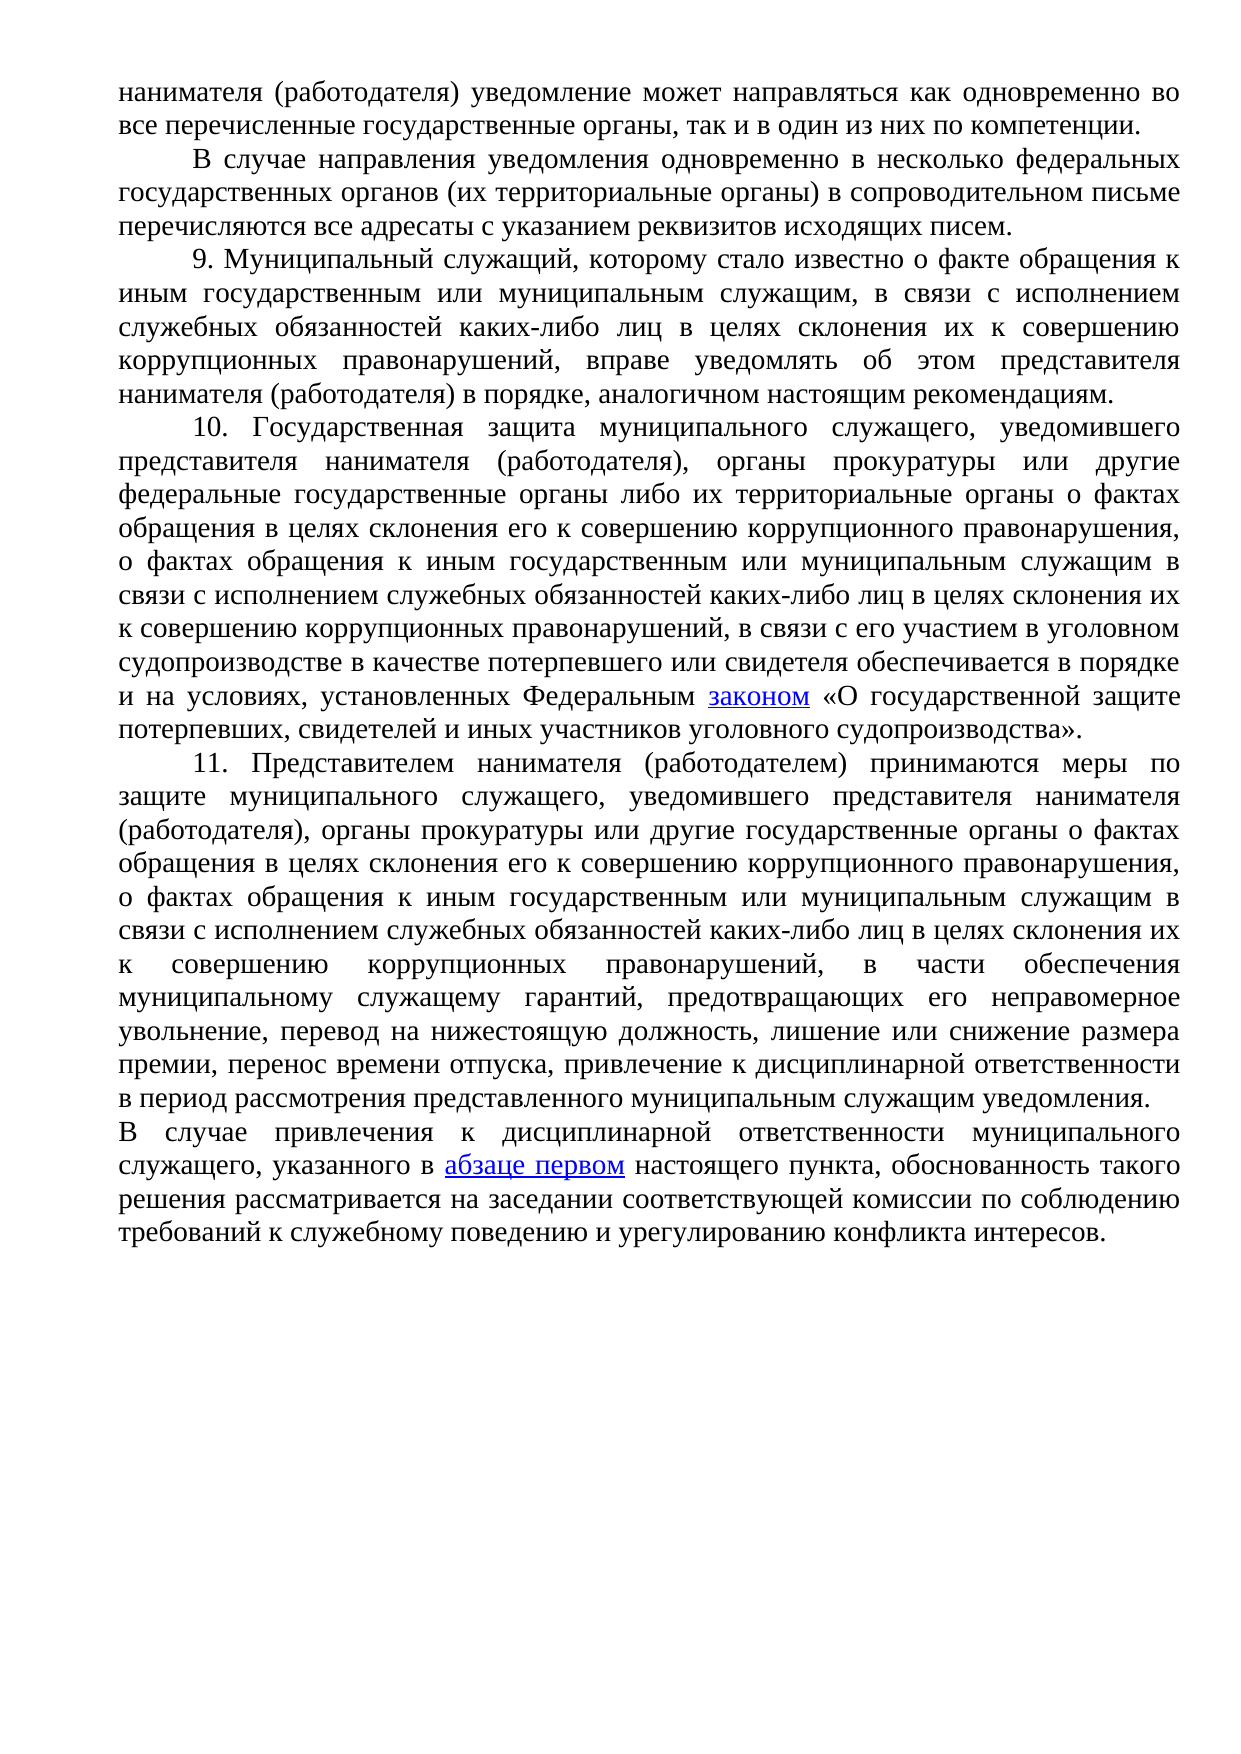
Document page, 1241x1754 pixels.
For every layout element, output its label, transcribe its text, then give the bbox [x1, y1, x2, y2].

text 9. Муниципальный служащий, которому стало известно о факте обращения к иным государственным или муниципальным служащим, в связи с исполнением служебных обязанностей каких-либо лиц в целях склонения их к совершению коррупционных правонарушений, вправе уведомлять об этом представителя нанимателя (работодателя) в порядке, аналогичном настоящим рекомендациям. [118, 242, 1181, 409]
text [118, 74, 1181, 141]
text В случае привлечения к дисциплинарной ответственности муниципального служащего, указанного в абзаце первом настоящего пункта, обоснованность такого решения рассматривается на заседании соответствующей комиссии по соблюдению требований к служебному поведению и урегулированию конфликта интересов. [118, 1114, 1181, 1248]
text В случае направления уведомления одновременно в несколько федеральных государственных органов (их территориальные органы) в сопроводительном письме перечисляются все адресаты с указанием реквизитов исходящих писем. [118, 141, 1181, 242]
text 11. Представителем нанимателя (работодателем) принимаются меры по защите муниципального служащего, уведомившего представителя нанимателя (работодателя), органы прокуратуры или другие государственные органы о фактах обращения в целях склонения его к совершению коррупционного правонарушения, о фактах обращения к иным государственным или муниципальным служащим в связи с исполнением служебных обязанностей каких-либо лиц в целях склонения их к совершению коррупционных правонарушений, в части обеспечения муниципальному служащему гарантий, предотвращающих его неправомерное увольнение, перевод на нижестоящую должность, лишение или снижение размера премии, перенос времени отпуска, привлечение к дисциплинарной ответственности в период рассмотрения представленного муниципальным служащим уведомления. [118, 745, 1181, 1114]
text 10. Государственная защита муниципального служащего, уведомившего представителя нанимателя (работодателя), органы прокуратуры или другие федеральные государственные органы либо их территориальные органы о фактах обращения в целях склонения его к совершению коррупционного правонарушения, о фактах обращения к иным государственным или муниципальным служащим в связи с исполнением служебных обязанностей каких-либо лиц в целях склонения их к совершению коррупционных правонарушений, в связи с его участием в уголовном судопроизводстве в качестве потерпевшего или свидетеля обеспечивается в порядке и на условиях, установленных Федеральным законом «О государственной защите потерпевших, свидетелей и иных участников уголовного судопроизводства». [118, 409, 1181, 745]
